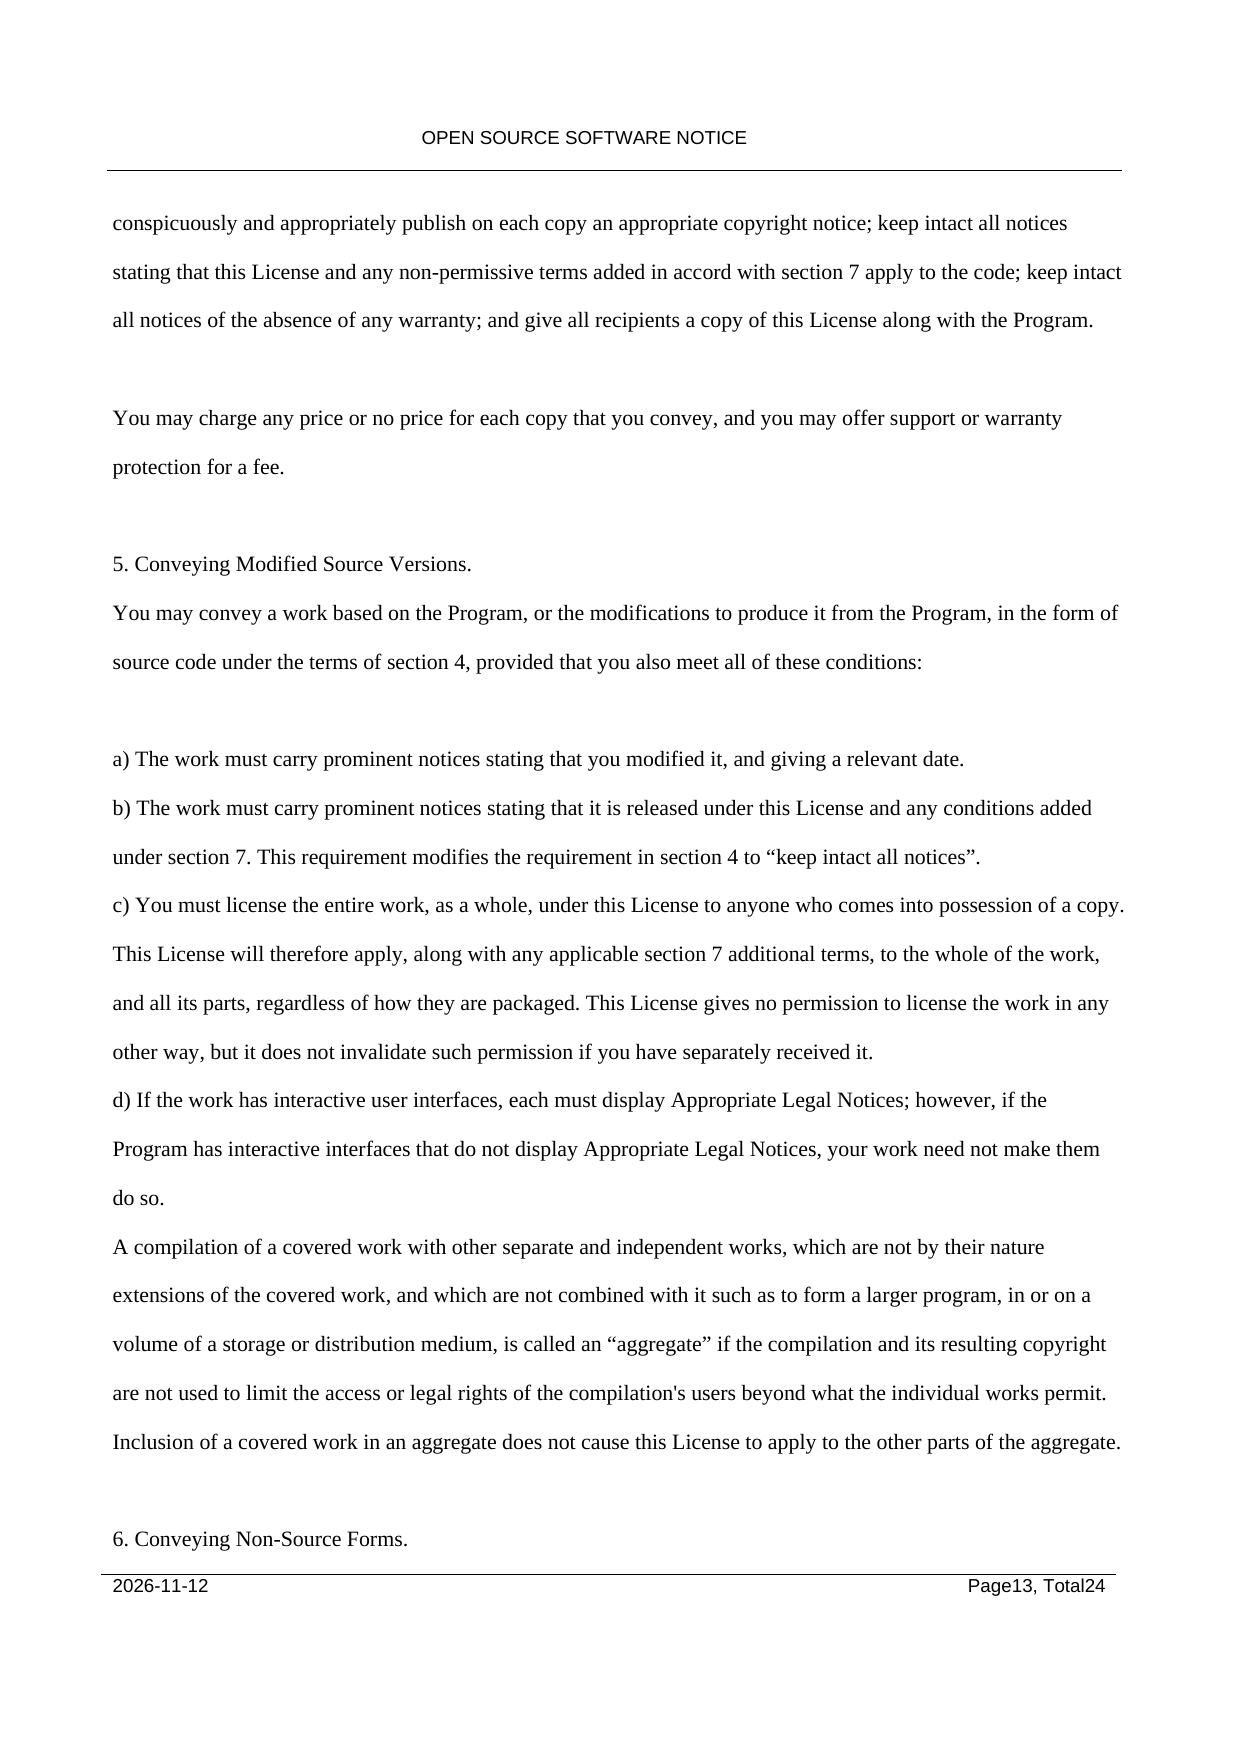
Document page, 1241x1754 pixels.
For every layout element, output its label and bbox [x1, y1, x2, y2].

text [112, 206, 1128, 1555]
